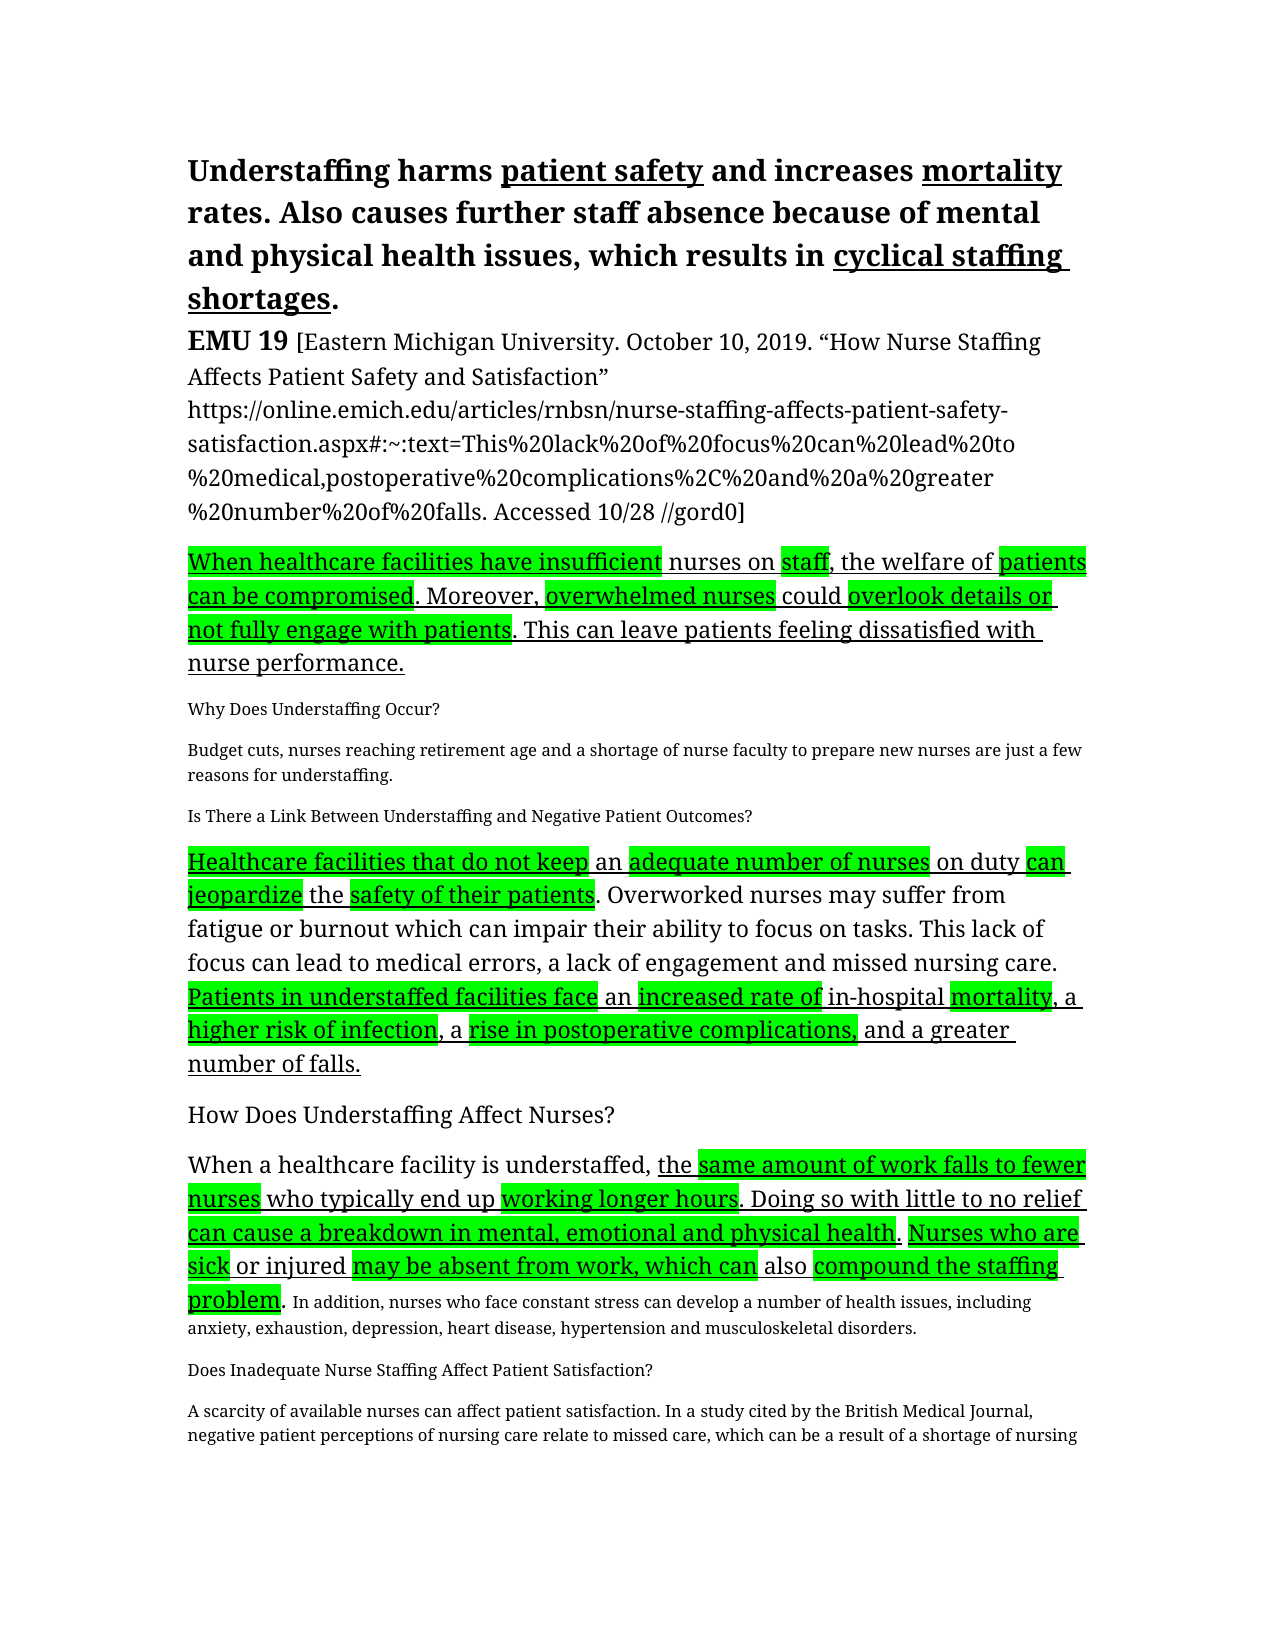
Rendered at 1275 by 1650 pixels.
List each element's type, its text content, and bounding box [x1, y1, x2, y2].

text When a healthcare facility is understaffed, the same amount of work falls to fewer nurses who typically end up working longer hours. Doing so with little to no relief can cause a breakdown in mental, emotional and physical health. Nurses who are sick or injured may be absent from work, which can also compound the staffing problem. In addition, nurses who face constant stress can develop a number of health issues, including anxiety, exhaustion, depression, heart disease, hypertension and musculoskeletal disorders. [187, 1210, 1087, 1340]
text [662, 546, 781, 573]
text EMU 19 [Eastern Michigan University. October 10, 2019. “How Nurse Staffing Affects Patient Safety and Satisfaction” https://online.emich.edu/articles/rnbsn/nurse-staffing-affects-patient-safety-satisfaction.aspx#:~:text=This%20lack%20of%20focus%20can%20lead%20to%20medical,postoperative%20complications%2C%20and%20a%20greater%20number%20of%20falls. Accessed 10/28 //gord0] [187, 321, 1087, 527]
text Healthcare facilities that do not keep an adequate number of nurses on duty can jeopardize the safety of their patients. Overworked nurses may suffer from fatigue or burnout which can impair their ability to focus on tasks. This lack of focus can lead to medical errors, a lack of engagement and missed nursing care. Patients in understaffed facilities face an increased rate of in-hospital mortality, a higher risk of infection, a rise in postoperative complications, and a greater number of falls. [187, 846, 1087, 1079]
text Does Inadequate Nurse Staffing Affect Patient Satisfaction? [187, 1358, 1087, 1381]
text Is There a Link Between Understaffing and Negative Patient Outcomes? [187, 804, 1087, 827]
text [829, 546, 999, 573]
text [187, 1399, 1087, 1446]
subtitle Understaffing harms patient safety and increases mortality rates. Also causes further staff absence because of mental and physical health issues, which results in cyclical staffing shortages. [187, 150, 1087, 318]
text When a healthcare facility is understaffed, the same amount of work falls to fewer nurses who typically end up working longer hours. Doing so with little to no relief can cause a breakdown in mental, emotional and physical health. Nurses who are sick or injured may be absent from work, which can also compound the staffing problem. In addition, nurses who face constant stress can develop a number of health issues, including anxiety, exhaustion, depression, heart disease, hypertension and musculoskeletal disorders. [187, 1149, 1087, 1209]
text Budget cuts, nurses reaching retirement age and a shortage of nurse faculty to prepare new nurses are just a few reasons for understaffing. [187, 739, 1087, 786]
text How Does Understaffing Affect Nurses? [187, 1098, 1087, 1130]
text When healthcare facilities have insufficient nurses on staff, the welfare of patients can be compromised. Moreover, overwhelmed nurses could overlook details or not fully engage with patients. This can leave patients feeling dissatisfied with nurse performance. [187, 574, 1087, 678]
text Why Does Understaffing Occur? [187, 698, 1087, 720]
